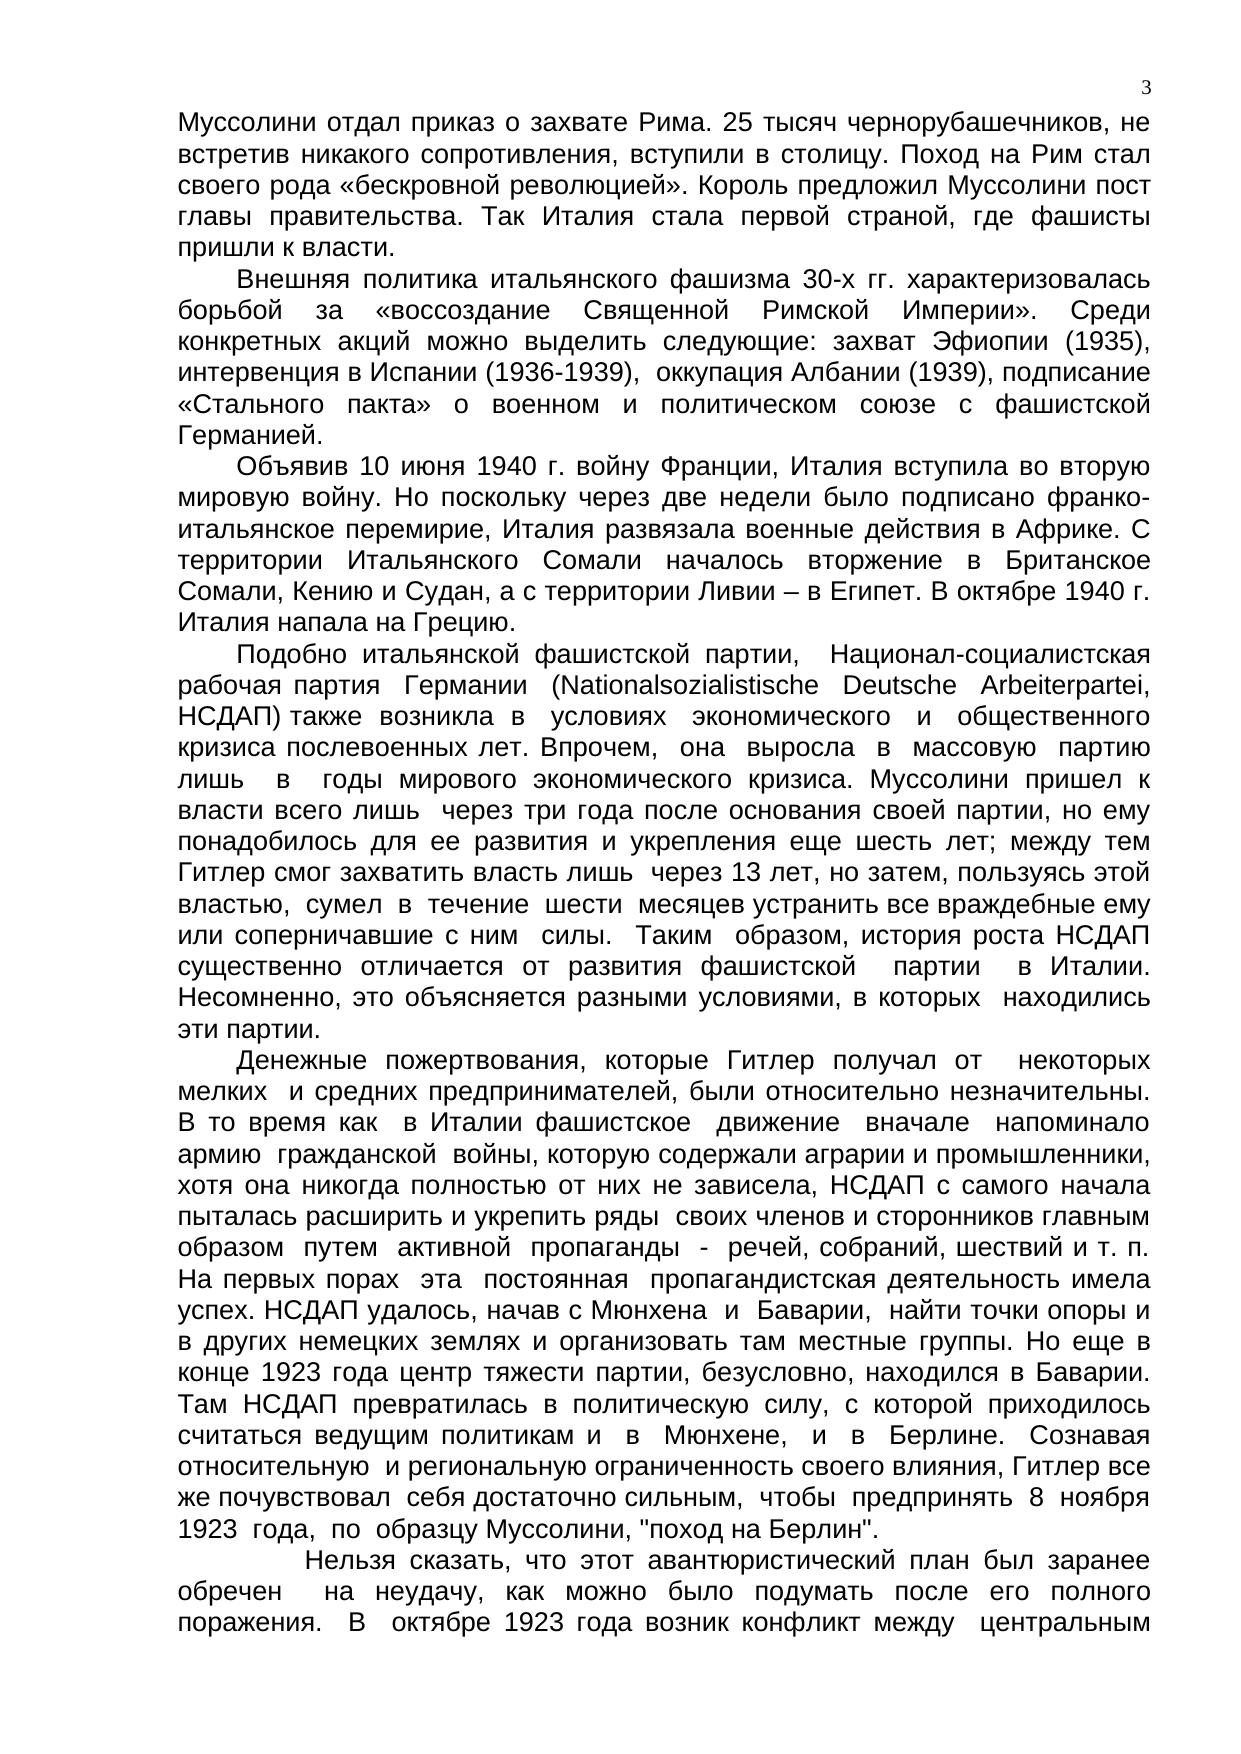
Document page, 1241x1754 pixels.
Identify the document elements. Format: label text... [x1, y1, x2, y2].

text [177, 106, 1152, 263]
text Объявив 10 июня 1940 г. войну Франции, Италия вступила во вторую мировую войну. Но поскольку через две недели было подписано франко-итальянское перемирие, Италия развязала военные действия в Африке. С территории Итальянского Сомали началось вторжение в Британское Сомали, Кению и Судан, а с территории Ливии – в Египет. В октябре 1940 г. Италия напала на Грецию. [177, 450, 1152, 638]
text Внешняя политика итальянского фашизма 30-х гг. характеризовалась борьбой за «воссоздание Священной Римской Империи». Среди конкретных акций можно выделить следующие: захват Эфиопии (1935), интервенция в Испании (1936-1939), оккупация Албании (1939), подписание «Стального пакта» о военном и политическом союзе с фашистской Германией. [177, 263, 1152, 450]
text Подобно итальянской фашистской партии, Национал-социалистская рабочая партия Германии (Nationalsozialistische Deutsche Arbeiterpartei, НСДАП) также возникла в условиях экономического и общественного кризиса послевоенных лет. Впрочем, она выросла в массовую партию лишь в годы мирового экономического кризиса. Муссолини пришел к власти всего лишь через три года после основания своей партии, но ему понадобилось для ее развития и укрепления еще шесть лет; между тем Гитлер смог захватить власть лишь через 13 лет, но затем, пользуясь этой властью, сумел в течение шести месяцев устранить все враждебные ему или соперничавшие с ним силы. Таким образом, история роста НСДАП существенно отличается от развития фашистской партии в Италии. Несомненно, это объясняется разными условиями, в которых находились эти партии. [177, 638, 1152, 1044]
text Денежные пожертвования, которые Гитлер получал от некоторых мелких и средних предпринимателей, были относительно незначительны. В то время как в Италии фашистское движение вначале напоминало армию гражданской войны, которую содержали аграрии и промышленники, хотя она никогда полностью от них не зависела, НСДАП с самого начала пыталась расширить и укрепить ряды своих членов и сторонников главным образом путем активной пропаганды - речей, собраний, шествий и т. п. На первых порах эта постоянная пропагандистская деятельность имела успех. НСДАП удалось, начав с Мюнхена и Баварии, найти точки опоры и в других немецких землях и организовать там местные группы. Но еще в конце 1923 года центр тяжести партии, безусловно, находился в Баварии. Там НСДАП превратилась в политическую силу, с которой приходилось считаться ведущим политикам и в Мюнхене, и в Берлине. Сознавая относительную и региональную ограниченность своего влияния, Гитлер все же почувствовал себя достаточно сильным, чтобы предпринять 8 ноября 1923 года, по образцу Муссолини, "поход на Берлин". [177, 1044, 1152, 1544]
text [177, 1544, 1152, 1638]
